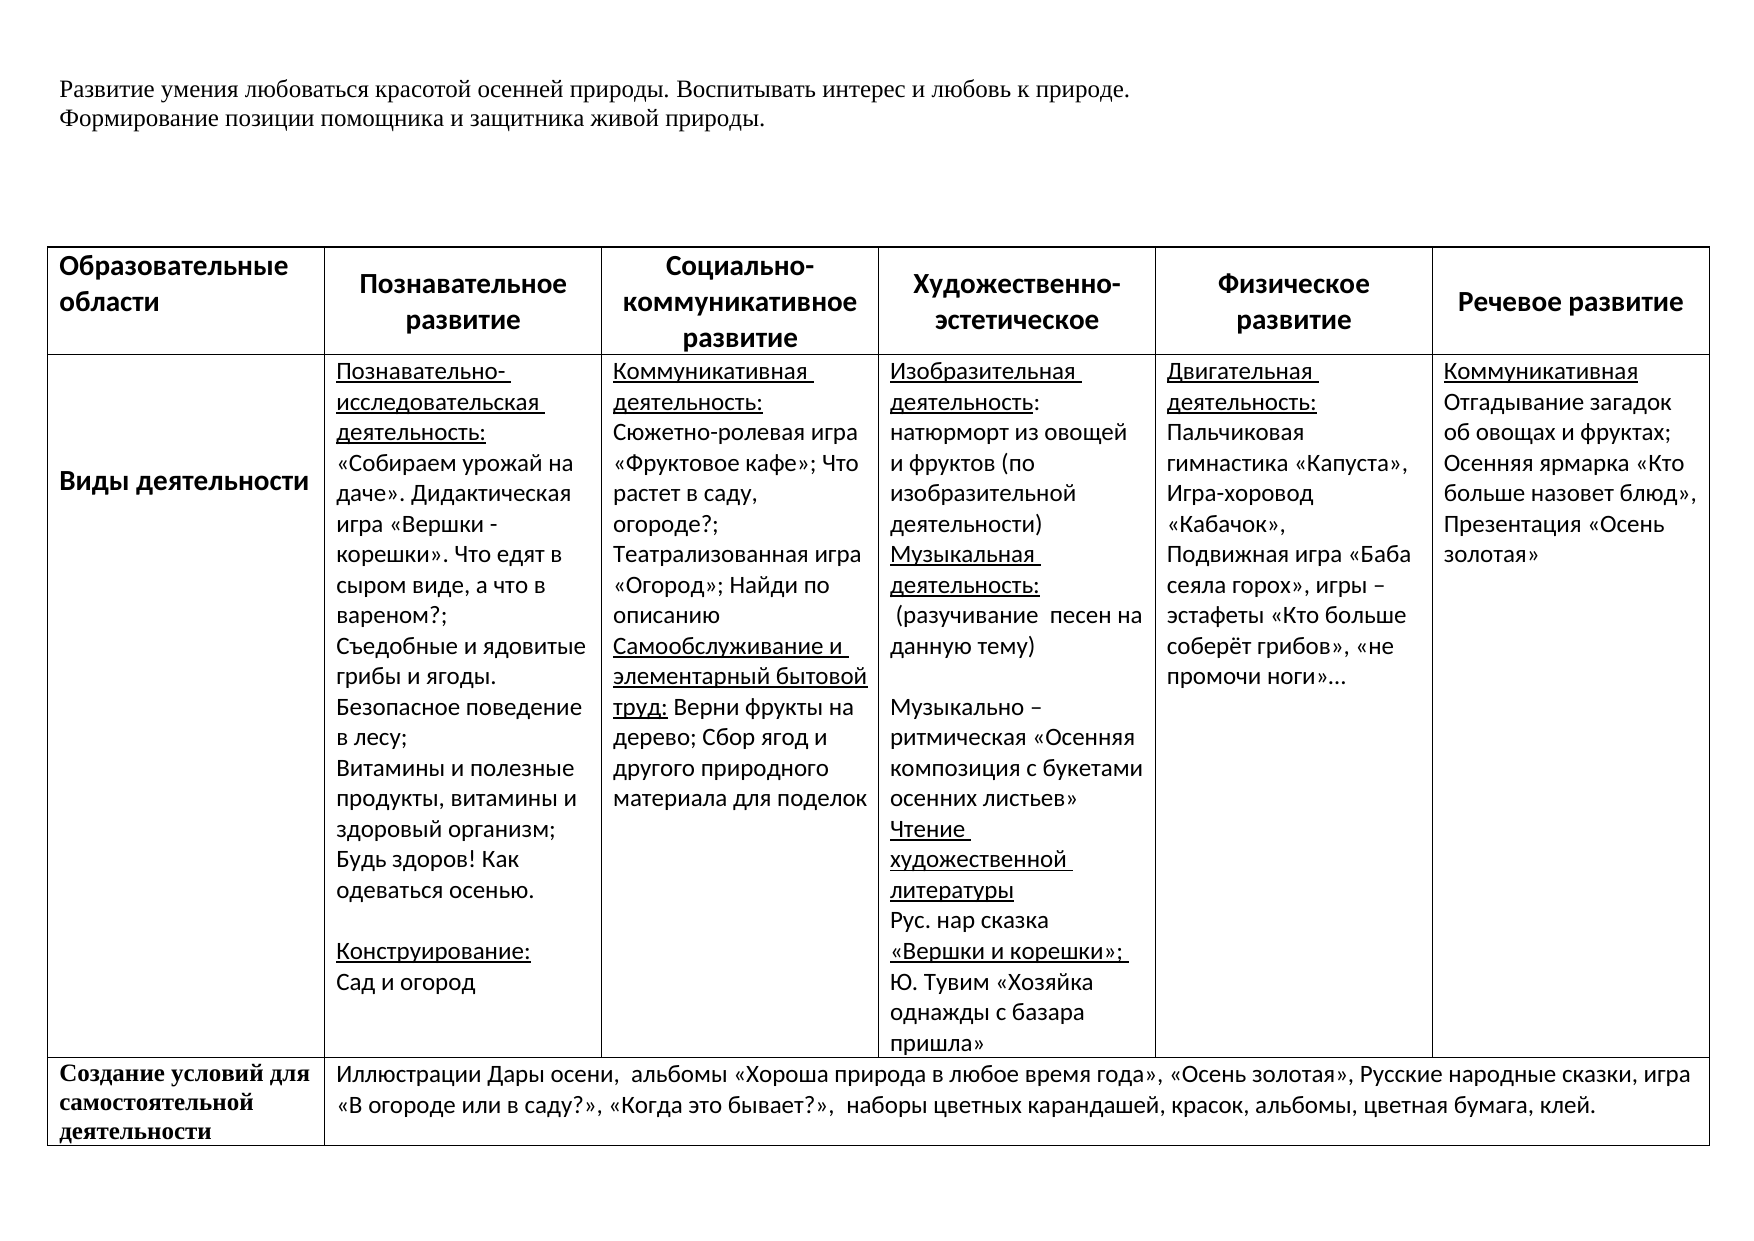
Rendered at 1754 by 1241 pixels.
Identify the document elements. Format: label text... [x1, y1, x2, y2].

table_header Физическое развитие [1156, 248, 1432, 354]
table_cell Двигательная деятельность: Пальчиковая гимнастика «Капуста», Игра-хоровод «Кабачок», Подвижная игра «Баба сеяла горох», игры – эстафеты «Кто больше соберёт грибов», «не промочи ноги»… [1156, 355, 1432, 1057]
table_cell Коммуникативная деятельность: Сюжетно-ролевая игра «Фруктовое кафе»; Что растет в саду, огороде?; Театрализованная игра «Огород»; Найди по описанию Самообслуживание и элементарный бытовой труд: Верни фрукты на дерево; Сбор ягод и другого природного материала для поделок [602, 355, 878, 1057]
text Развитие умения любоваться красотой осенней природы. Воспитывать интерес и любовь к природе. [59, 74, 1698, 103]
table_header Художественно-эстетическое [879, 248, 1155, 354]
table_header Социально-коммуникативное развитие [602, 248, 878, 354]
table_cell Виды деятельности [48, 355, 324, 1057]
table_header Образовательные области [48, 248, 324, 354]
table_cell Познавательно- исследовательская деятельность: «Собираем урожай на даче». Дидактическая игра «Вершки - корешки». Что едят в сыром виде, а что в вареном?; Съедобные и ядовитые грибы и ягоды. Безопасное поведение в лесу; Витамины и полезные продукты, витамины и здоровый организм; Будь здоров! Как одеваться осенью. Конструирование: Сад и огород [325, 355, 601, 1057]
text Формирование позиции помощника и защитника живой природы. [59, 103, 1698, 131]
table_cell Коммуникативная Отгадывание загадок об овощах и фруктах; Осенняя ярмарка «Кто больше назовет блюд», Презентация «Осень золотая» [1433, 355, 1709, 1057]
table_cell Изобразительная деятельность: натюрморт из овощей и фруктов (по изобразительной деятельности) Музыкальная деятельность: (разучивание песен на данную тему) Музыкально – ритмическая «Осенняя композиция с букетами осенних листьев» Чтение художественной литературы Рус. нар сказка «Вершки и корешки»; Ю. Тувим «Хозяйка однажды с базара пришла» [879, 355, 1155, 1057]
table_cell Иллюстрации Дары осени, альбомы «Хороша природа в любое время года», «Осень золотая», Русские народные сказки, игра «В огороде или в саду?», «Когда это бывает?», наборы цветных карандашей, красок, альбомы, цветная бумага, клей. [325, 1058, 1709, 1144]
table_cell Создание условий для самостоятельной деятельности [48, 1058, 324, 1144]
table_header Речевое развитие [1433, 248, 1709, 354]
table_header Познавательное развитие [325, 248, 601, 354]
